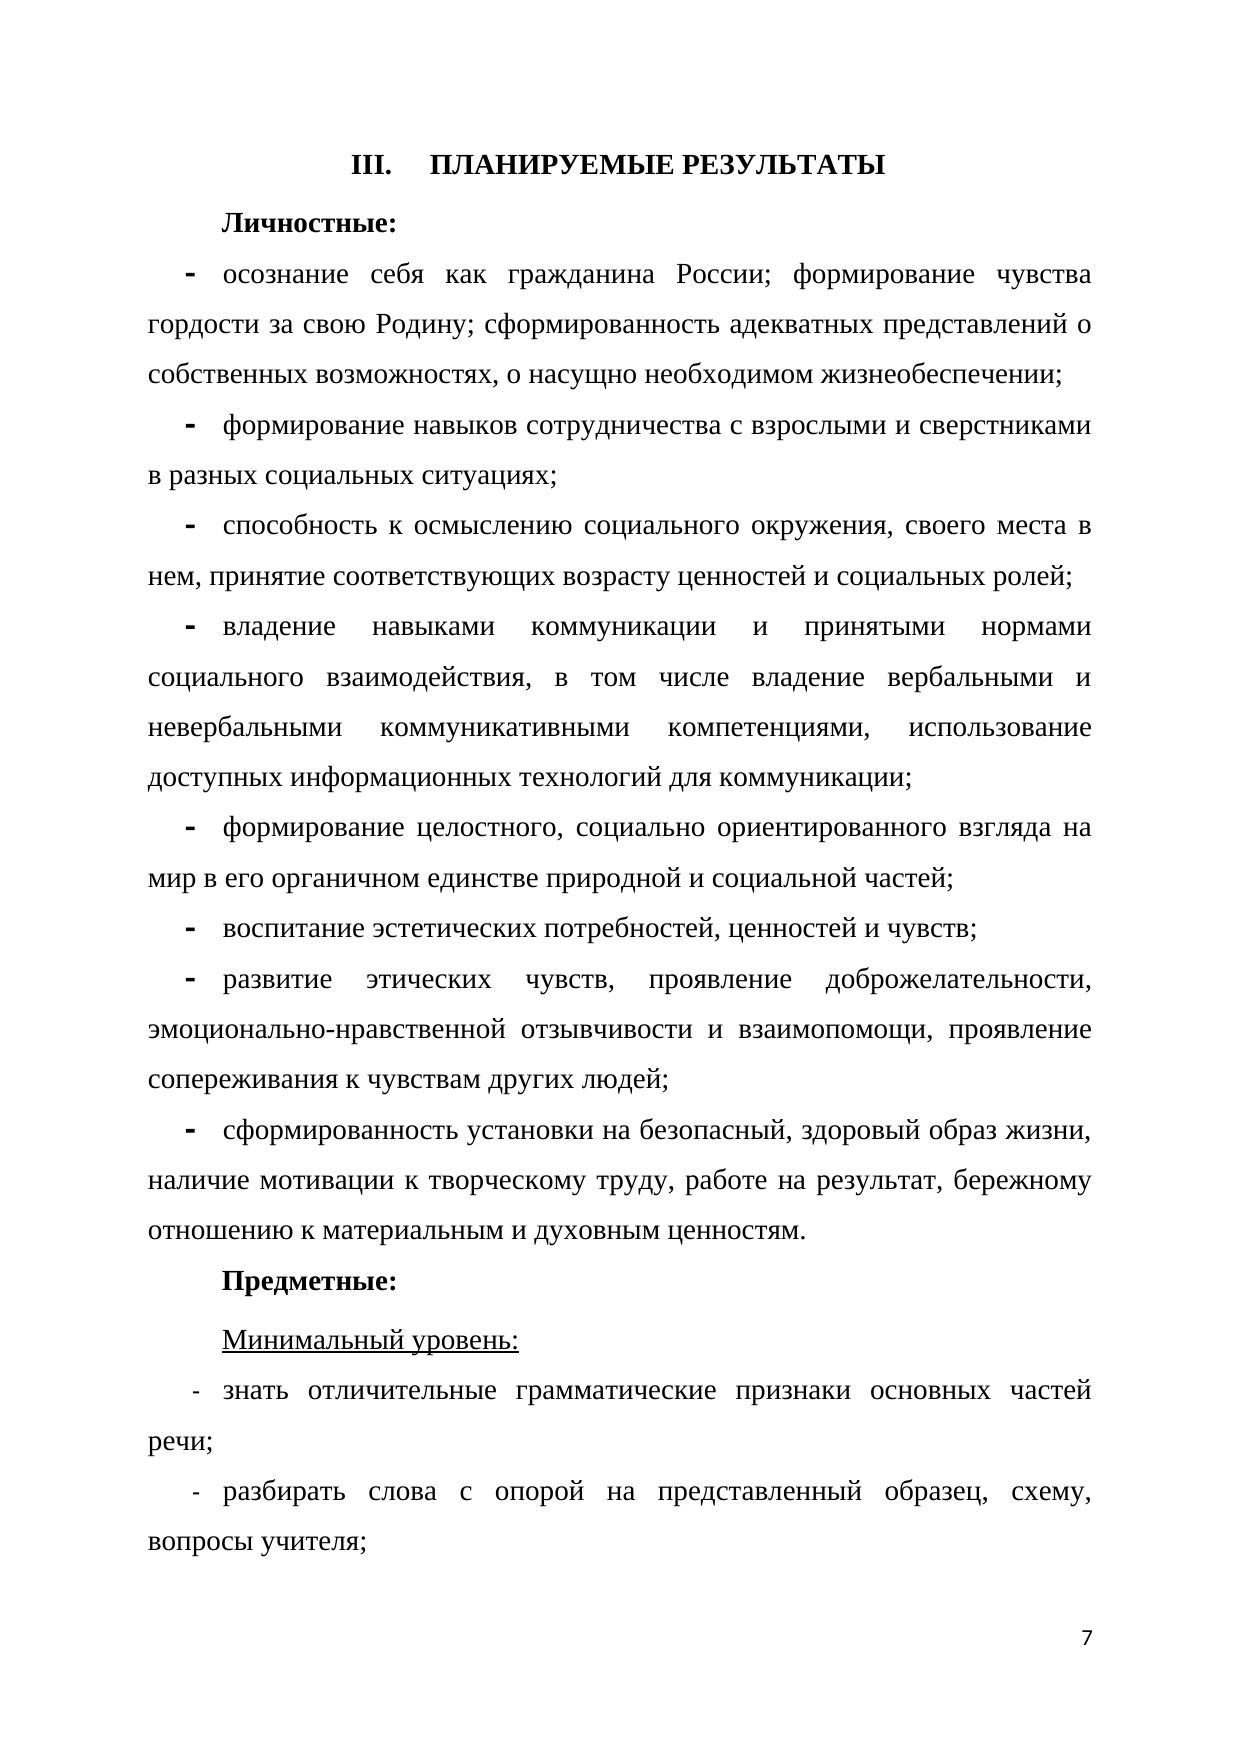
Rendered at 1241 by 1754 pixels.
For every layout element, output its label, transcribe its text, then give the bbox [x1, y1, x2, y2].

list осознание себя как гражданина России; формирование чувства гордости за свою Родину; сформированность адекватных представлений о собственных возможностях, о насущно необходимом жизнеобеспечении; [148, 256, 1092, 390]
list сформированность установки на безопасный, здоровый образ жизни, наличие мотивации к творческому труду, работе на результат, бережному отношению к материальным и духовным ценностям. [148, 1112, 1092, 1246]
list развитие этических чувств, проявление доброжелательности, эмоционально-нравственной отзывчивости и взаимопомощи, проявление сопереживания к чувствам других людей; [148, 961, 1092, 1095]
list владение навыками коммуникации и принятыми нормами социального взаимодействия, в том числе владение вербальными и невербальными коммуникативными компетенциями, использование доступных информационных технологий для коммуникации; [148, 608, 1092, 793]
list воспитание эстетических потребностей, ценностей и чувств; [148, 910, 1092, 944]
text Предметные: [222, 1263, 1092, 1296]
list формирование навыков сотрудничества с взрослыми и сверстниками в разных социальных ситуациях; [148, 407, 1092, 491]
text Личностные: [148, 205, 1092, 239]
text Минимальный уровень: [148, 1322, 1092, 1356]
list формирование целостного, социально ориентированного взгляда на мир в его органичном единстве природной и социальной частей; [148, 809, 1092, 893]
list знать отличительные грамматические признаки основных частей речи; [148, 1372, 1092, 1456]
list разбирать слова с опорой на представленный образец, схему, вопросы учителя; [148, 1473, 1092, 1557]
list способность к осмыслению социального окружения, своего места в нем, принятие соответствующих возрасту ценностей и социальных ролей; [148, 507, 1092, 591]
subtitle ПЛАНИРУЕМЫЕ РЕЗУЛЬТАТЫ [185, 147, 1092, 180]
